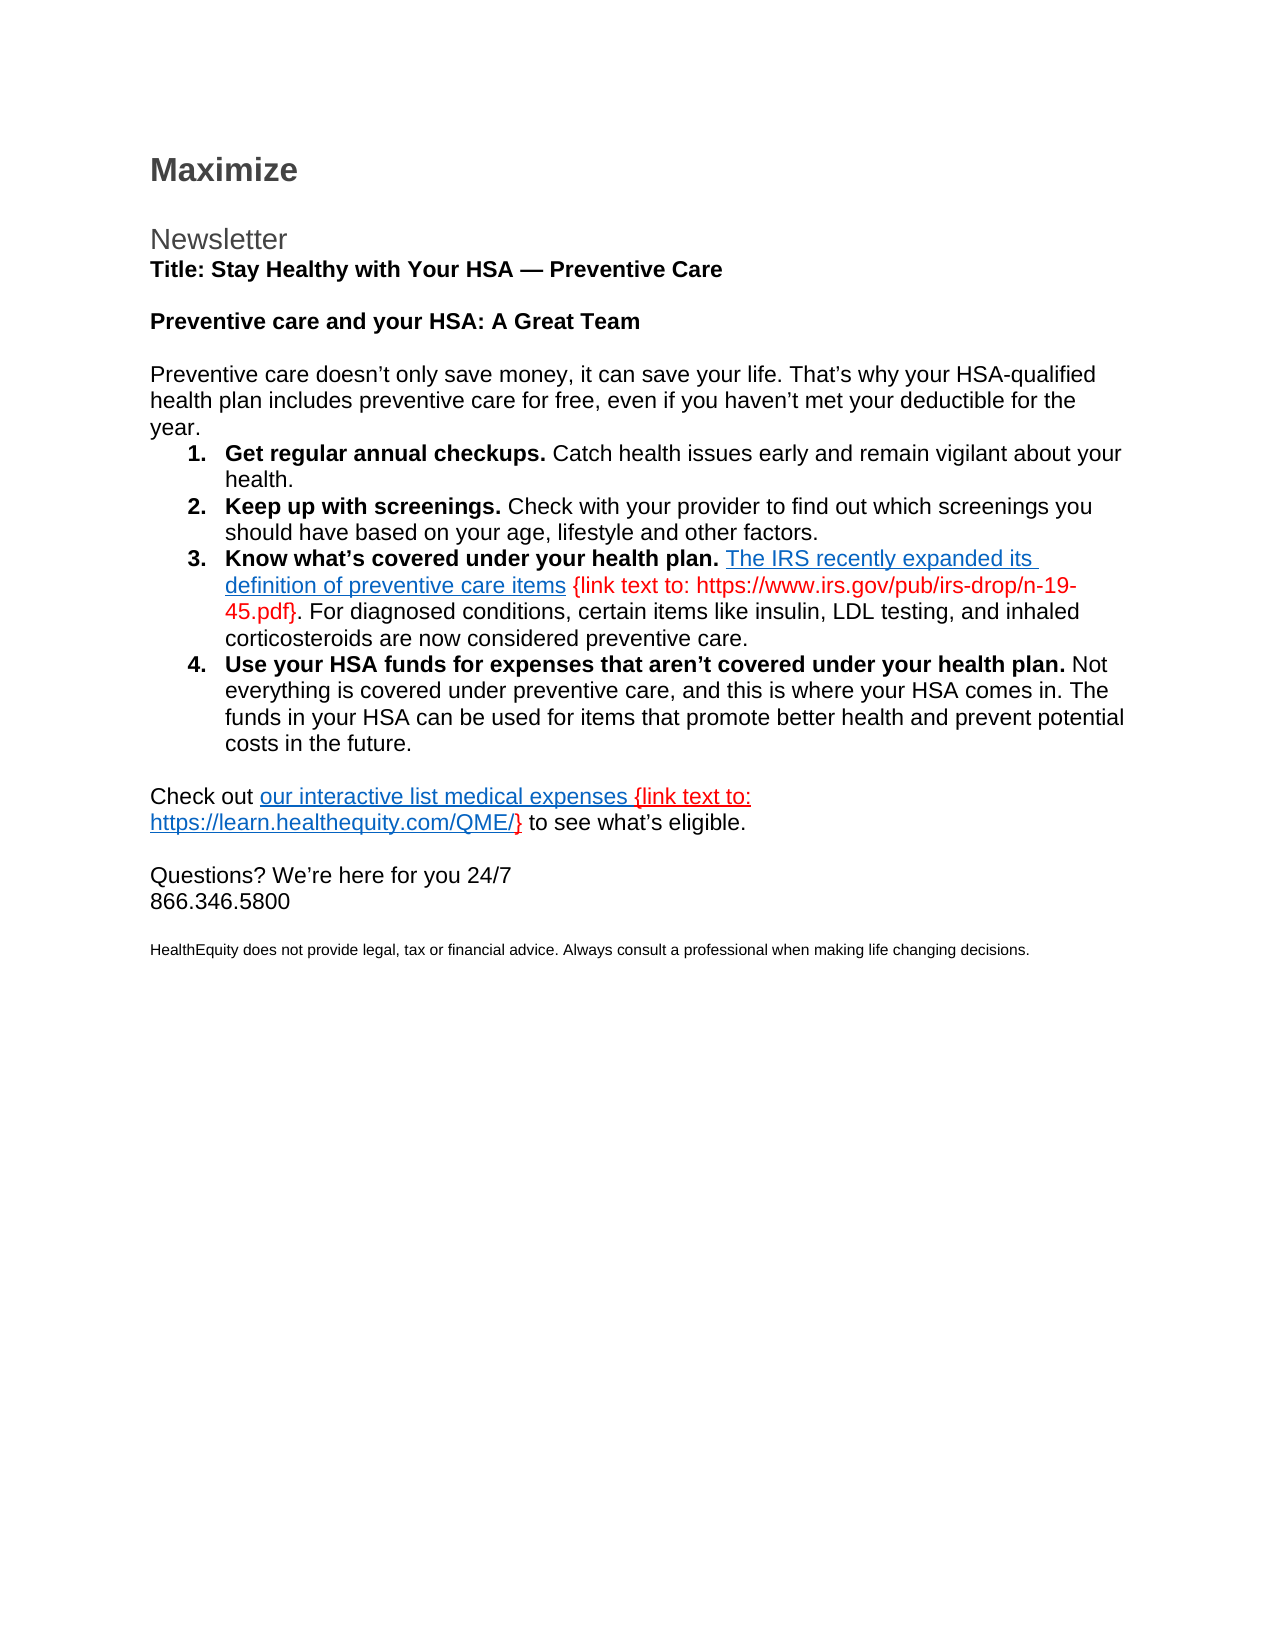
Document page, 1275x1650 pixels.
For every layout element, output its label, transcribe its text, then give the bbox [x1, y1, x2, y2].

text Preventive care and your HSA: A Great Team [150, 308, 1125, 334]
list Know what’s covered under your health plan. The IRS recently expanded its definition of preventive care items {link text to: https://www.irs.gov/pub/irs-drop/n-19-45.pdf}. For diagnosed conditions, certain items like insulin, LDL testing, and inhaled corticosteroids are now considered preventive care. [187, 545, 1125, 651]
text Title: Stay Healthy with Your HSA — Preventive Care [150, 256, 1125, 282]
subtitle Maximize [150, 150, 1125, 188]
text Questions? We’re here for you 24/7 [150, 862, 1125, 888]
list Get regular annual checkups. Catch health issues early and remain vigilant about your health. [187, 440, 1125, 493]
list Use your HSA funds for expenses that aren’t covered under your health plan. Not everything is covered under preventive care, and this is where your HSA comes in. The funds in your HSA can be used for items that promote better health and prevent potential costs in the future. [187, 651, 1125, 756]
text HealthEquity does not provide legal, tax or financial advice. Always consult a professional when making life changing decisions. [150, 941, 1125, 959]
subtitle Newsletter [150, 222, 1125, 256]
text Check out our interactive list medical expenses {link text to: https://learn.healthequity.com/QME/} to see what’s eligible. [150, 783, 1125, 835]
list Keep up with screenings. Check with your provider to find out which screenings you should have based on your age, lifestyle and other factors. [187, 493, 1125, 545]
text 866.346.5800 [150, 888, 1125, 914]
text Preventive care doesn’t only save money, it can save your life. That’s why your HSA-qualified health plan includes preventive care for free, even if you haven’t met your deductible for the year. [150, 361, 1125, 440]
